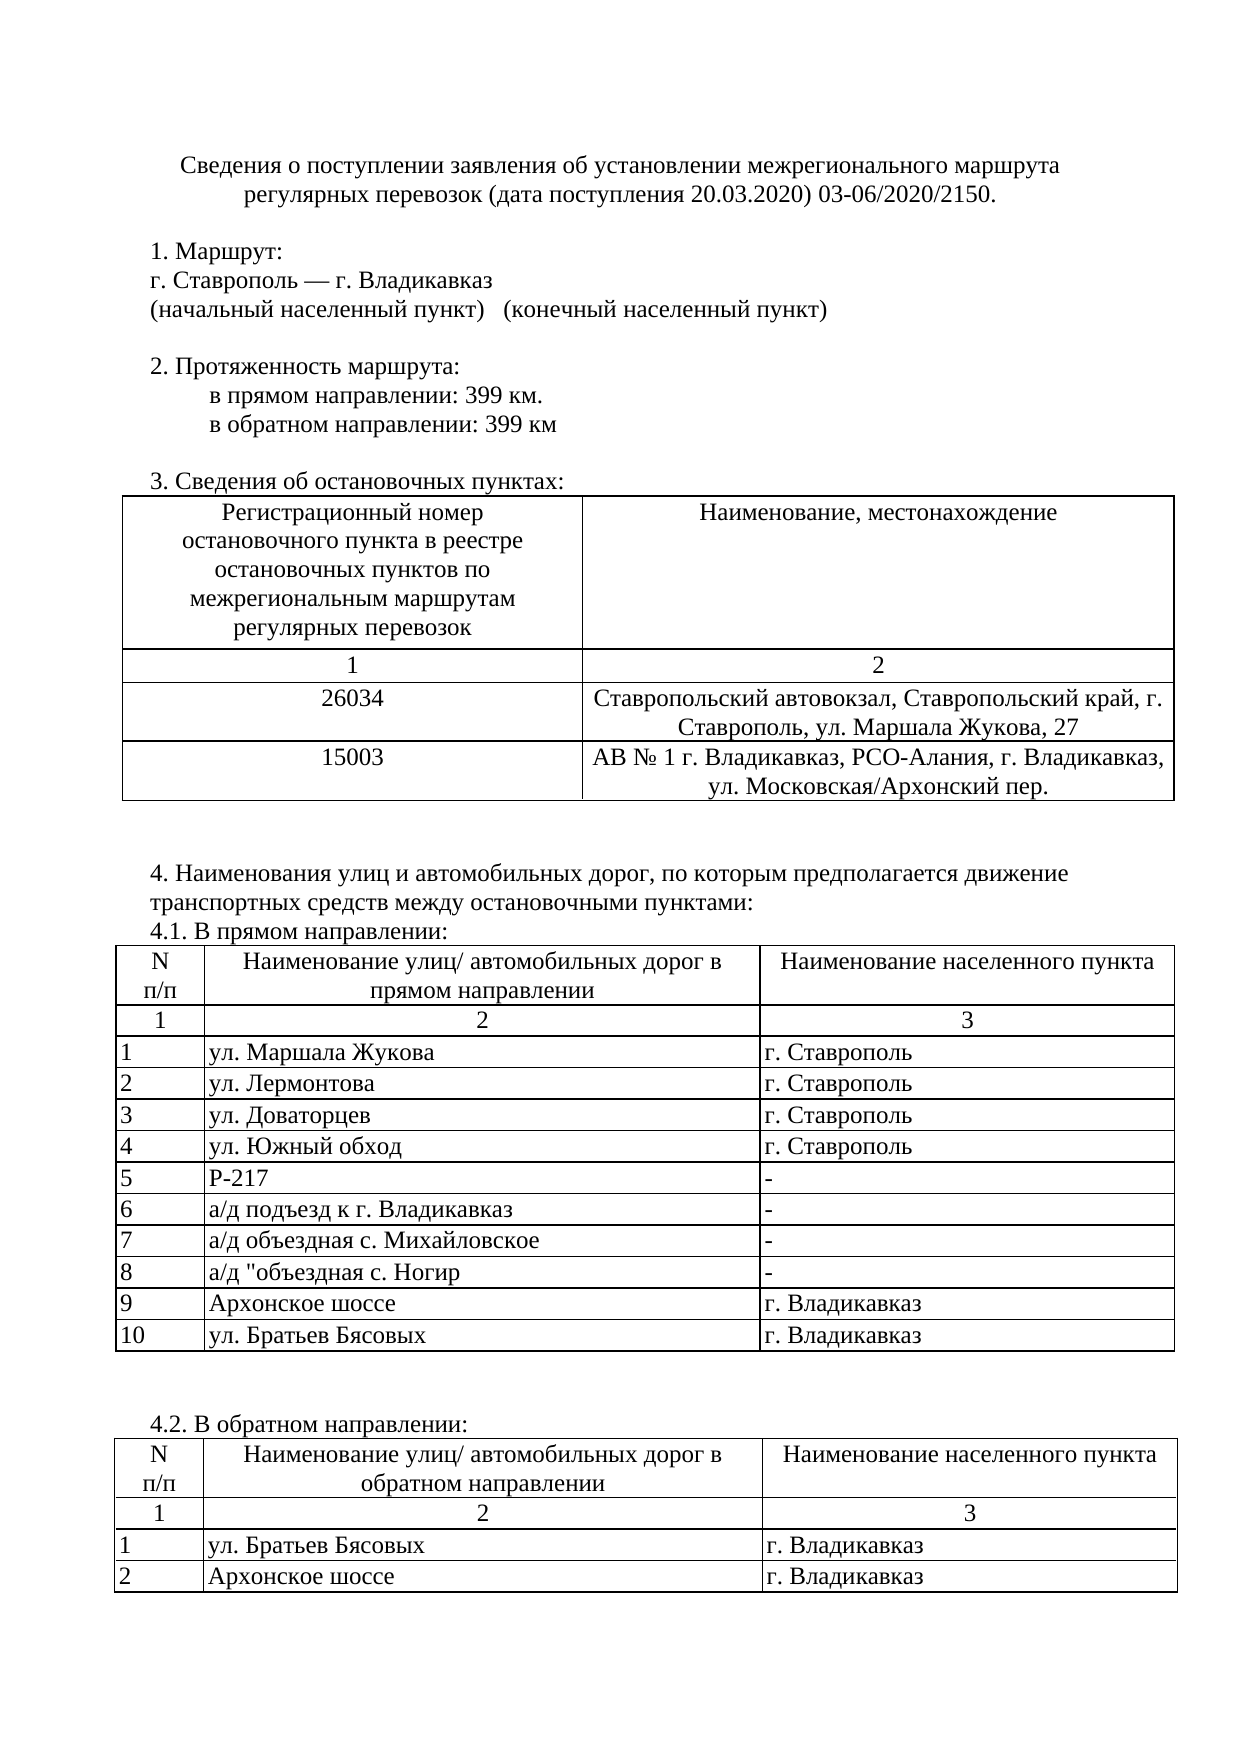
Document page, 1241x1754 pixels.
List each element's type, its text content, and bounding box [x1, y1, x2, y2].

table_cell ул. Братьев Бясовых [205, 1320, 759, 1350]
table_cell Архонское шоссе [205, 1289, 759, 1318]
text 3. Сведения об остановочных пунктах: [150, 466, 1090, 495]
table_cell ул. Южный обход [205, 1131, 759, 1161]
table_cell а/д объездная с. Михайловское [205, 1226, 759, 1256]
table_cell 7 [117, 1226, 204, 1256]
table_cell 9 [117, 1289, 204, 1318]
table_cell г. Владикавказ [761, 1320, 1174, 1350]
table_cell а/д подъезд к г. Владикавказ [205, 1194, 759, 1224]
table_header Наименование населенного пункта [763, 1439, 1177, 1497]
table_cell г. Владикавказ [763, 1528, 1177, 1560]
table_cell - [761, 1226, 1174, 1256]
text 1. Маршрут: [150, 236, 1090, 265]
table_cell 1 [117, 1006, 204, 1035]
table_cell 1 [123, 650, 582, 681]
table_header Наименование улиц/ автомобильных дорог в обратном направлении [204, 1439, 762, 1497]
table_header N п/п [117, 946, 204, 1004]
table_cell г. Ставрополь [761, 1068, 1174, 1098]
table_cell ул. Лермонтова [205, 1068, 759, 1098]
text (начальный населенный пункт) (конечный населенный пункт) [150, 294, 1090, 322]
table_cell 1 [115, 1529, 203, 1560]
table_cell 2 [117, 1068, 204, 1098]
text 2. Протяженность маршрута: [150, 351, 1090, 380]
table_header Наименование населенного пункта [761, 946, 1174, 1004]
table_cell - [761, 1194, 1174, 1224]
table_cell 6 [117, 1194, 204, 1224]
table_cell 5 [117, 1163, 204, 1193]
table_cell АВ № 1 г. Владикавказ, РСО-Алания, г. Владикавказ, ул. Московская/Архонский пер. [583, 742, 1173, 799]
table_header N п/п [115, 1439, 203, 1497]
table_cell 4 [117, 1131, 204, 1161]
table_cell 8 [117, 1257, 204, 1287]
table_cell 3 [763, 1497, 1177, 1528]
text 4. Наименования улиц и автомобильных дорог, по которым предполагается движение транспортных средств между остановочными пунктами: [150, 858, 1090, 916]
table_cell 3 [761, 1006, 1174, 1035]
table_cell 2 [204, 1498, 762, 1528]
table_cell 26034 [123, 683, 582, 740]
table_header Наименование, местонахождение [583, 497, 1173, 648]
text 4.2. В обратном направлении: [150, 1409, 1090, 1438]
table_cell - [761, 1163, 1174, 1193]
text Сведения о поступлении заявления об установлении межрегионального маршрута регулярных перевозок (дата поступления 20.03.2020) 03-06/2020/2150. [150, 150, 1090, 207]
table_cell 2 [205, 1006, 759, 1035]
table_cell - [761, 1257, 1174, 1287]
table_cell 3 [117, 1100, 204, 1130]
text 4.1. В прямом направлении: [150, 916, 1090, 945]
table_cell Р-217 [205, 1163, 759, 1193]
table_cell Ставропольский автовокзал, Ставропольский край, г. Ставрополь, ул. Маршала Жукова, 27 [583, 683, 1173, 740]
table_header Регистрационный номер остановочного пункта в реестре остановочных пунктов по межрегиональным маршрутам регулярных перевозок [123, 497, 582, 648]
table_cell 10 [117, 1320, 204, 1350]
table_cell г. Ставрополь [761, 1037, 1174, 1067]
table_cell г. Ставрополь [761, 1100, 1174, 1130]
table_cell 15003 [123, 742, 582, 799]
text в прямом направлении: 399 км. [150, 380, 1090, 409]
table_cell а/д "объездная с. Ногир [205, 1257, 759, 1287]
table_cell ул. Братьев Бясовых [204, 1530, 762, 1560]
table_cell ул. Доваторцев [205, 1100, 759, 1130]
table_cell ул. Маршала Жукова [205, 1037, 759, 1067]
table_cell г. Владикавказ [763, 1560, 1177, 1591]
table_cell Архонское шоссе [204, 1561, 762, 1591]
text в обратном направлении: 399 км [150, 409, 1090, 437]
text г. Ставрополь — г. Владикавказ [150, 265, 1090, 294]
table_cell 2 [583, 650, 1173, 681]
table_cell 1 [117, 1037, 204, 1067]
table_cell г. Ставрополь [761, 1131, 1174, 1161]
table_cell 1 [115, 1498, 203, 1528]
table_header Наименование улиц/ автомобильных дорог в прямом направлении [205, 946, 759, 1004]
table_cell г. Владикавказ [761, 1289, 1174, 1318]
table_cell 2 [115, 1561, 203, 1591]
